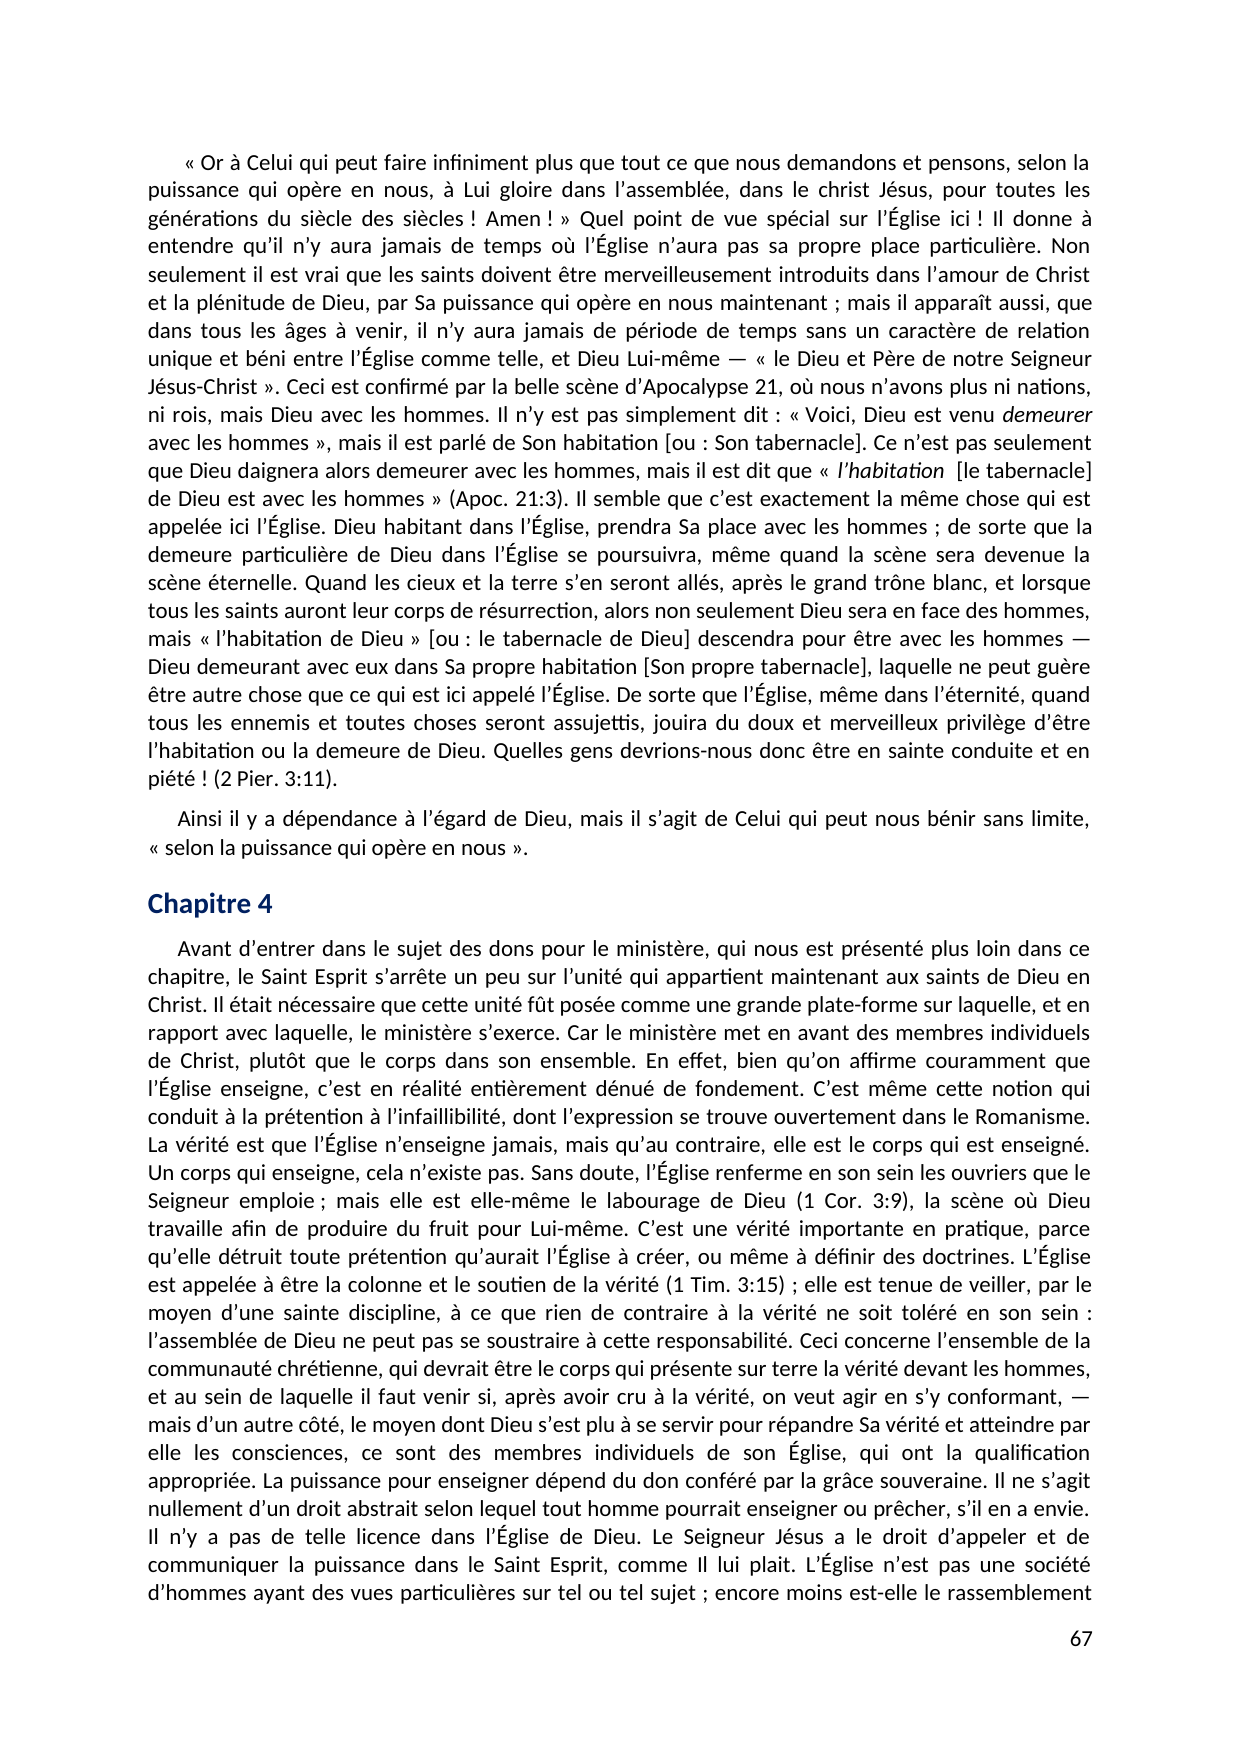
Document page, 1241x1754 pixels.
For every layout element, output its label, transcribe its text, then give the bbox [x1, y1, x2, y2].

text Ainsi il y a dépendance à l’égard de Dieu, mais il s’agit de Celui qui peut nous bénir sans limite, « selon la puissance qui opère en nous ». [148, 804, 1093, 861]
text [148, 934, 1093, 1606]
text « Or à Celui qui peut faire infiniment plus que tout ce que nous demandons et pensons, selon la puissance qui opère en nous, à Lui gloire dans l’assemblée, dans le christ Jésus, pour toutes les générations du siècle des siècles ! Amen ! » Quel point de vue spécial sur l’Église ici ! Il donne à entendre qu’il n’y aura jamais de temps où l’Église n’aura pas sa propre place particulière. Non seulement il est vrai que les saints doivent être merveilleusement introduits dans l’amour de Christ et la plénitude de Dieu, par Sa puissance qui opère en nous maintenant ; mais il apparaît aussi, que dans tous les âges à venir, il n’y aura jamais de période de temps sans un caractère de relation unique et béni entre l’Église comme telle, et Dieu Lui-même — « le Dieu et Père de notre Seigneur Jésus-Christ ». Ceci est confirmé par la belle scène d’Apocalypse 21, où nous n’avons plus ni nations, ni rois, mais Dieu avec les hommes. Il n’y est pas simplement dit : « Voici, Dieu est venu demeurer avec les hommes », mais il est parlé de Son habitation [ou : Son tabernacle]. Ce n’est pas seulement que Dieu daignera alors demeurer avec les hommes, mais il est dit que « l’habitation [le tabernacle] de Dieu est avec les hommes » (Apoc. 21:3). Il semble que c’est exactement la même chose qui est appelée ici l’Église. Dieu habitant dans l’Église, prendra Sa place avec les hommes ; de sorte que la demeure particulière de Dieu dans l’Église se poursuivra, même quand la scène sera devenue la scène éternelle. Quand les cieux et la terre s’en seront allés, après le grand trône blanc, et lorsque tous les saints auront leur corps de résurrection, alors non seulement Dieu sera en face des hommes, mais « l’habitation de Dieu » [ou : le tabernacle de Dieu] descendra pour être avec les hommes — Dieu demeurant avec eux dans Sa propre habitation [Son propre tabernacle], laquelle ne peut guère être autre chose que ce qui est ici appelé l’Église. De sorte que l’Église, même dans l’éternité, quand tous les ennemis et toutes choses seront assujettis, jouira du doux et merveilleux privilège d’être l’habitation ou la demeure de Dieu. Quelles gens devrions-nous donc être en sainte conduite et en piété ! (2 Pier. 3:11). [148, 148, 1093, 792]
subtitle Chapitre 4 [148, 886, 1093, 921]
